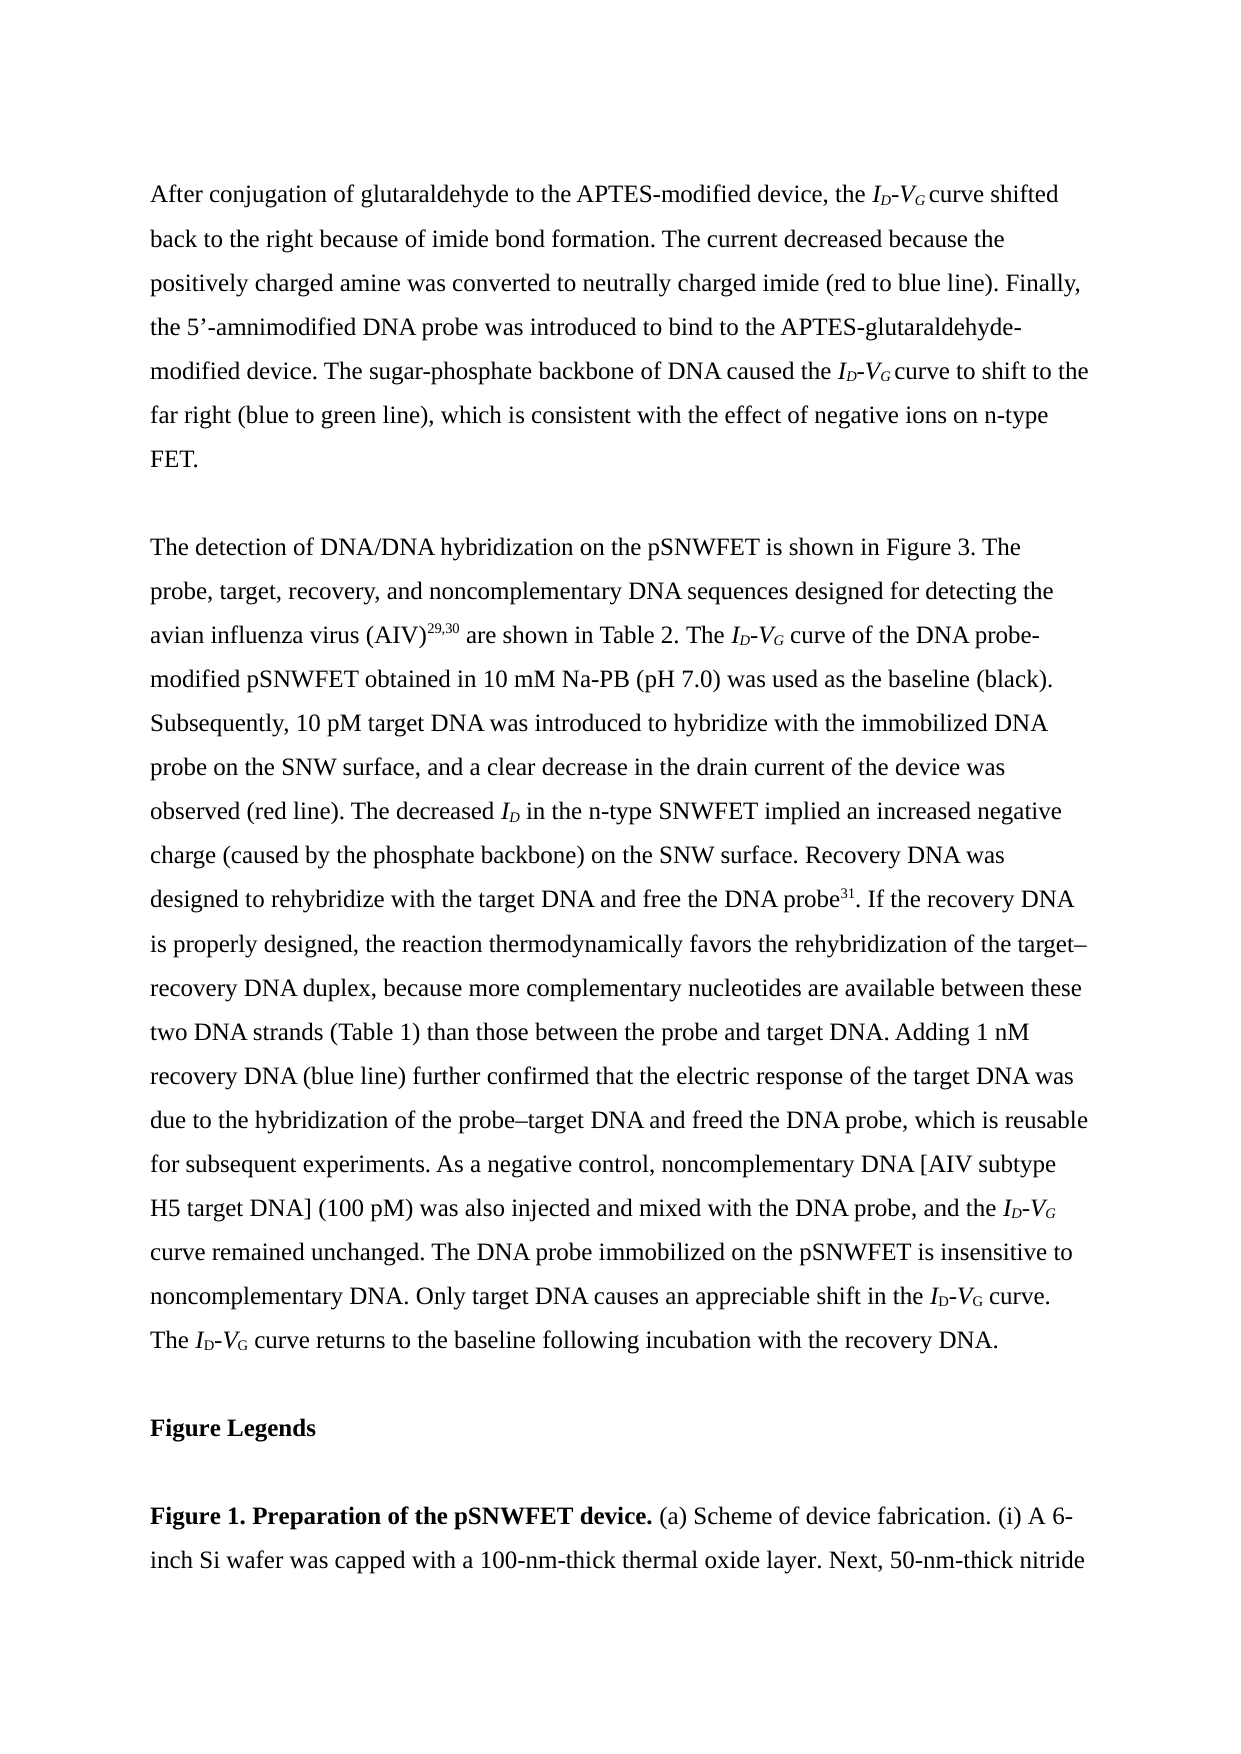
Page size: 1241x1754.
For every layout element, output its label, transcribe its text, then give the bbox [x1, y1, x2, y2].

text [150, 172, 1090, 480]
text The detection of DNA/DNA hybridization on the pSNWFET is shown in Figure 3. The probe, target, recovery, and noncomplementary DNA sequences designed for detecting the avian influenza virus (AIV)29,30 are shown in Table 2. The ID-VG curve of the DNA probe-modified pSNWFET obtained in 10 mM Na-PB (pH 7.0) was used as the baseline (black). Subsequently, 10 pM target DNA was introduced to hybridize with the immobilized DNA probe on the SNW surface, and a clear decrease in the drain current of the device was observed (red line). The decreased ID in the n-type SNWFET implied an increased negative charge (caused by the phosphate backbone) on the SNW surface. Recovery DNA was designed to rehybridize with the target DNA and free the DNA probe31. If the recovery DNA is properly designed, the reaction thermodynamically favors the rehybridization of the target–recovery DNA duplex, because more complementary nucleotides are available between these two DNA strands (Table 1) than those between the probe and target DNA. Adding 1 nM recovery DNA (blue line) further confirmed that the electric response of the target DNA was due to the hybridization of the probe–target DNA and freed the DNA probe, which is reusable for subsequent experiments. As a negative control, noncomplementary DNA [AIV subtype H5 target DNA] (100 pM) was also injected and mixed with the DNA probe, and the ID-VG curve remained unchanged. The DNA probe immobilized on the pSNWFET is insensitive to noncomplementary DNA. Only target DNA causes an appreciable shift in the ID-VG curve. The ID-VG curve returns to the baseline following incubation with the recovery DNA. [150, 524, 1090, 1362]
text Figure Legends [150, 1406, 1090, 1450]
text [150, 1494, 1090, 1582]
